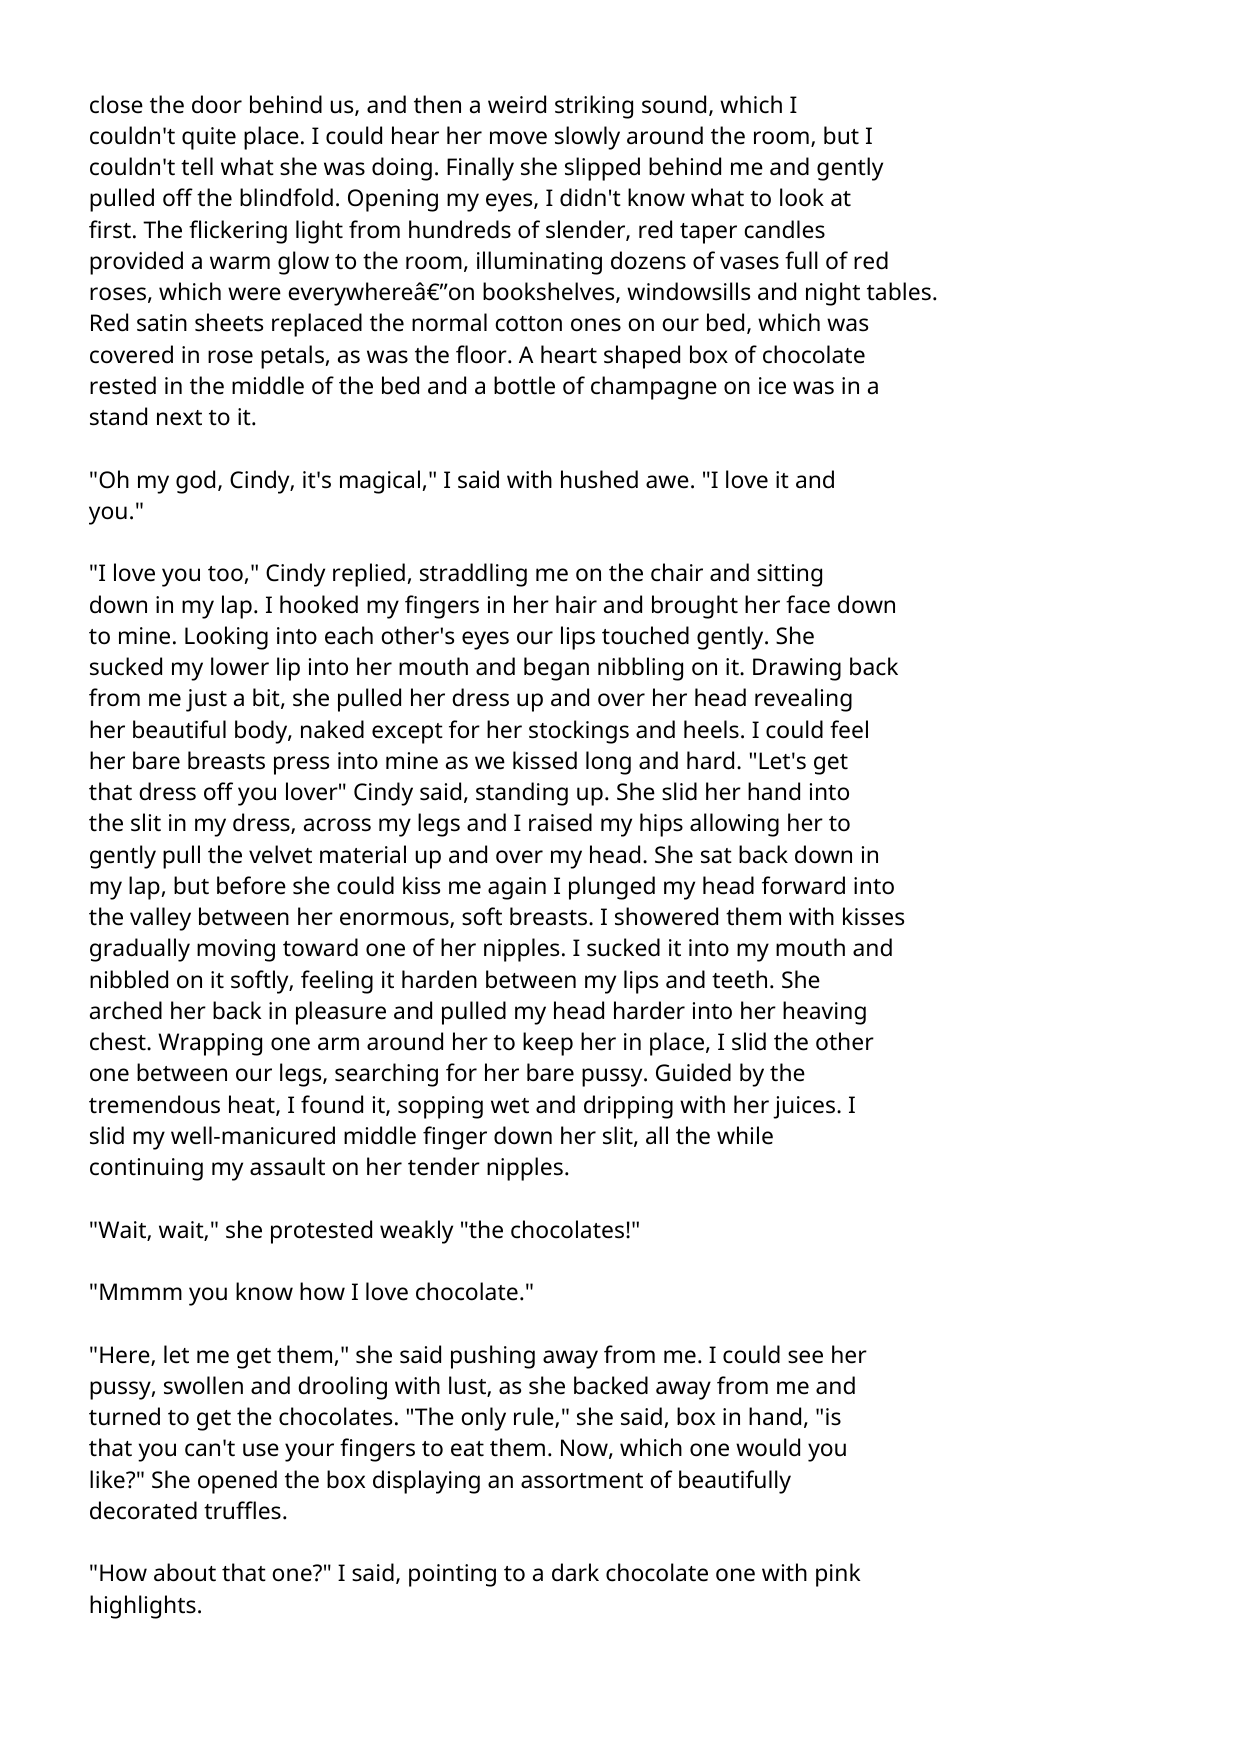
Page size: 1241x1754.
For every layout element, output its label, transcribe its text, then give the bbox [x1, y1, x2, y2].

text my lap, but before she could kiss me again I plunged my head forward into [89, 870, 1152, 901]
text one between our legs, searching for her bare pussy. Guided by the [89, 1057, 1152, 1089]
text the slit in my dress, across my legs and I raised my hips allowing her to [89, 807, 1152, 839]
text down in my lap. I hooked my fingers in her hair and brought her face down [89, 589, 1152, 620]
text that you can't use your fingers to eat them. Now, which one would you [89, 1432, 1152, 1464]
text stand next to it. [89, 401, 1152, 432]
text "How about that one?" I said, pointing to a dark chocolate one with pink [89, 1557, 1152, 1589]
text provided a warm glow to the room, illuminating dozens of vases full of red [89, 245, 1152, 276]
text arched her back in pleasure and pulled my head harder into her heaving [89, 995, 1152, 1026]
text close the door behind us, and then a weird striking sound, which I [89, 89, 1152, 120]
text pussy, swollen and drooling with lust, as she backed away from me and [89, 1370, 1152, 1401]
text Red satin sheets replaced the normal cotton ones on our bed, which was [89, 307, 1152, 339]
text pulled off the blindfold. Opening my eyes, I didn't know what to look at [89, 182, 1152, 214]
text her bare breasts press into mine as we kissed long and hard. "Let's get [89, 745, 1152, 776]
text roses, which were everywhereâ€”on bookshelves, windowsills and night tables. [89, 276, 1152, 307]
text rested in the middle of the bed and a bottle of champagne on ice was in a [89, 370, 1152, 401]
text covered in rose petals, as was the floor. A heart shaped box of chocolate [89, 339, 1152, 370]
text "Oh my god, Cindy, it's magical," I said with hushed awe. "I love it and [89, 464, 1152, 495]
text first. The flickering light from hundreds of slender, red taper candles [89, 214, 1152, 245]
text nibbled on it softly, feeling it harden between my lips and teeth. She [89, 964, 1152, 995]
text sucked my lower lip into her mouth and began nibbling on it. Drawing back [89, 651, 1152, 682]
text to mine. Looking into each other's eyes our lips touched gently. She [89, 620, 1152, 651]
text highlights. [89, 1589, 1152, 1620]
text couldn't quite place. I could hear her move slowly around the room, but I [89, 120, 1152, 151]
text like?" She opened the box displaying an assortment of beautifully [89, 1464, 1152, 1495]
text gently pull the velvet material up and over my head. She sat back down in [89, 839, 1152, 870]
text turned to get the chocolates. "The only rule," she said, box in hand, "is [89, 1401, 1152, 1432]
text tremendous heat, I found it, sopping wet and dripping with her juices. I [89, 1089, 1152, 1120]
text decorated truffles. [89, 1495, 1152, 1526]
text gradually moving toward one of her nipples. I sucked it into my mouth and [89, 932, 1152, 964]
text "Here, let me get them," she said pushing away from me. I could see her [89, 1339, 1152, 1370]
text "Wait, wait," she protested weakly "the chocolates!" [89, 1214, 1152, 1245]
text couldn't tell what she was doing. Finally she slipped behind me and gently [89, 151, 1152, 182]
text continuing my assault on her tender nipples. [89, 1151, 1152, 1182]
text you." [89, 495, 1152, 526]
text "I love you too," Cindy replied, straddling me on the chair and sitting [89, 557, 1152, 589]
text "Mmmm you know how I love chocolate." [89, 1276, 1152, 1307]
text slid my well-manicured middle finger down her slit, all the while [89, 1120, 1152, 1151]
text her beautiful body, naked except for her stockings and heels. I could feel [89, 714, 1152, 745]
text chest. Wrapping one arm around her to keep her in place, I slid the other [89, 1026, 1152, 1057]
text from me just a bit, she pulled her dress up and over her head revealing [89, 682, 1152, 714]
text that dress off you lover" Cindy said, standing up. She slid her hand into [89, 776, 1152, 807]
text the valley between her enormous, soft breasts. I showered them with kisses [89, 901, 1152, 932]
